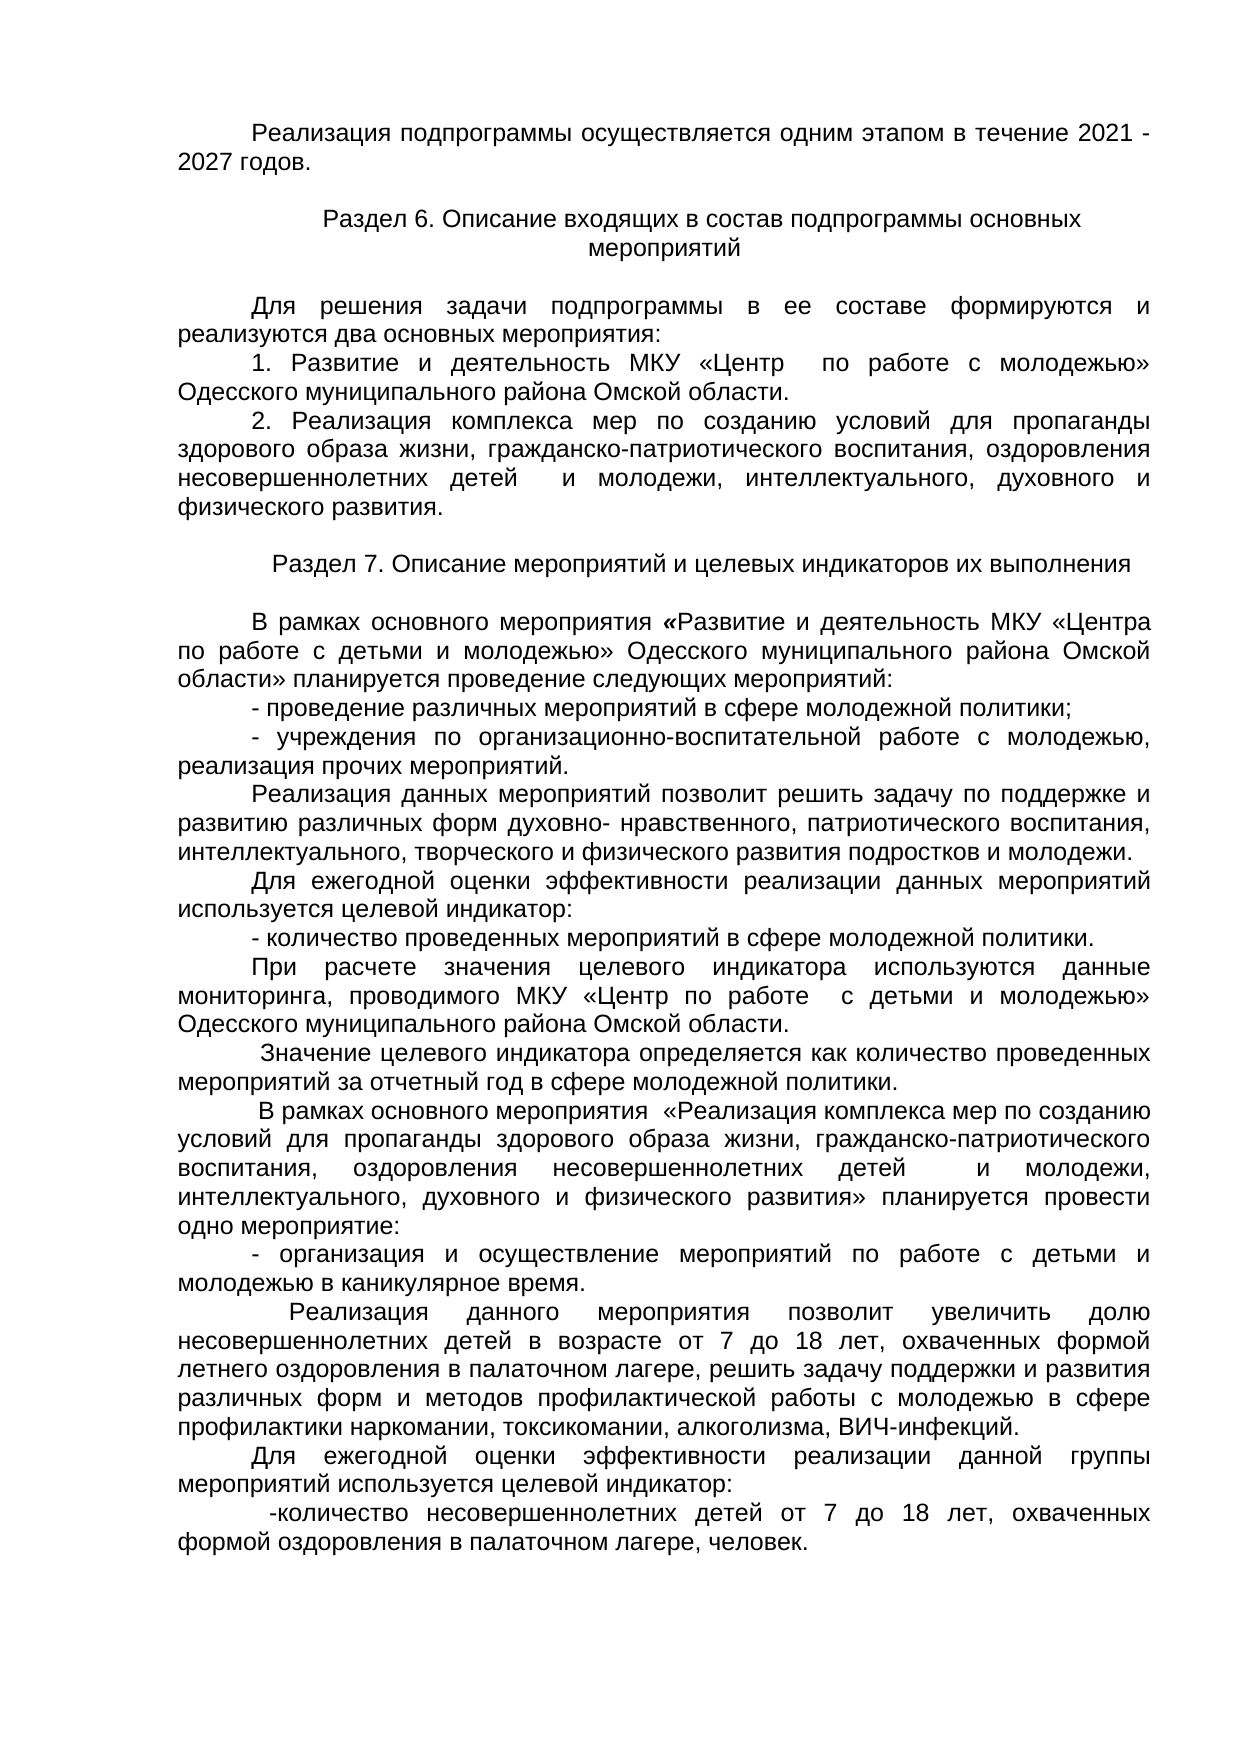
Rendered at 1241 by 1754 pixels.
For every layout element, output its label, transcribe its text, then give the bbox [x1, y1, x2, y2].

text При расчете значения целевого индикатора используются данные мониторинга, проводимого МКУ «Центр по работе с детьми и молодежью» Одесского муниципального района Омской области. [177, 952, 1152, 1038]
text - учреждения по организационно-воспитательной работе с молодежью, реализация прочих мероприятий. [177, 722, 1152, 779]
text - организация и осуществление мероприятий по работе с детьми и молодежью в каникулярное время. [177, 1239, 1152, 1297]
text -количество несовершеннолетних детей от 7 до 18 лет, охваченных формой оздоровления в палаточном лагере, человек. [177, 1498, 1152, 1556]
text Реализация подпрограммы осуществляется одним этапом в течение 2021 - 2027 годов. [177, 118, 1152, 176]
text В рамках основного мероприятия «Развитие и деятельность МКУ «Центра по работе с детьми и молодежью» Одесского муниципального района Омской области» планируется проведение следующих мероприятий: [177, 607, 1152, 693]
text 1. Развитие и деятельность МКУ «Центр по работе с молодежью» Одесского муниципального района Омской области. [177, 348, 1152, 406]
text Для ежегодной оценки эффективности реализации данных мероприятий используется целевой индикатор: [177, 866, 1152, 923]
text Раздел 6. Описание входящих в состав подпрограммы основных мероприятий [177, 204, 1152, 262]
text Значение целевого индикатора определяется как количество проведенных мероприятий за отчетный год в сфере молодежной политики. [177, 1038, 1152, 1096]
text В рамках основного мероприятия «Реализация комплекса мер по созданию условий для пропаганды здорового образа жизни, гражданско-патриотического воспитания, оздоровления несовершеннолетних детей и молодежи, интеллектуального, духовного и физического развития» планируется провести одно мероприятие: [177, 1096, 1152, 1239]
text 2. Реализация комплекса мер по созданию условий для пропаганды здорового образа жизни, гражданско-патриотического воспитания, оздоровления несовершеннолетних детей и молодежи, интеллектуального, духовного и физического развития. [177, 406, 1152, 521]
text Для ежегодной оценки эффективности реализации данной группы мероприятий используется целевой индикатор: [177, 1441, 1152, 1498]
text - количество проведенных мероприятий в сфере молодежной политики. [177, 923, 1152, 952]
text - проведение различных мероприятий в сфере молодежной политики; [177, 693, 1152, 722]
text Реализация данного мероприятия позволит увеличить долю несовершеннолетних детей в возрасте от 7 до 18 лет, охваченных формой летнего оздоровления в палаточном лагере, решить задачу поддержки и развития различных форм и методов профилактической работы с молодежью в сфере профилактики наркомании, токсикомании, алкоголизма, ВИЧ-инфекций. [177, 1297, 1152, 1441]
text Для решения задачи подпрограммы в ее составе формируются и реализуются два основных мероприятия: [177, 291, 1152, 348]
text Реализация данных мероприятий позволит решить задачу по поддержке и развитию различных форм духовно- нравственного, патриотического воспитания, интеллектуального, творческого и физического развития подростков и молодежи. [177, 779, 1152, 866]
text Раздел 7. Описание мероприятий и целевых индикаторов их выполнения [177, 549, 1152, 578]
